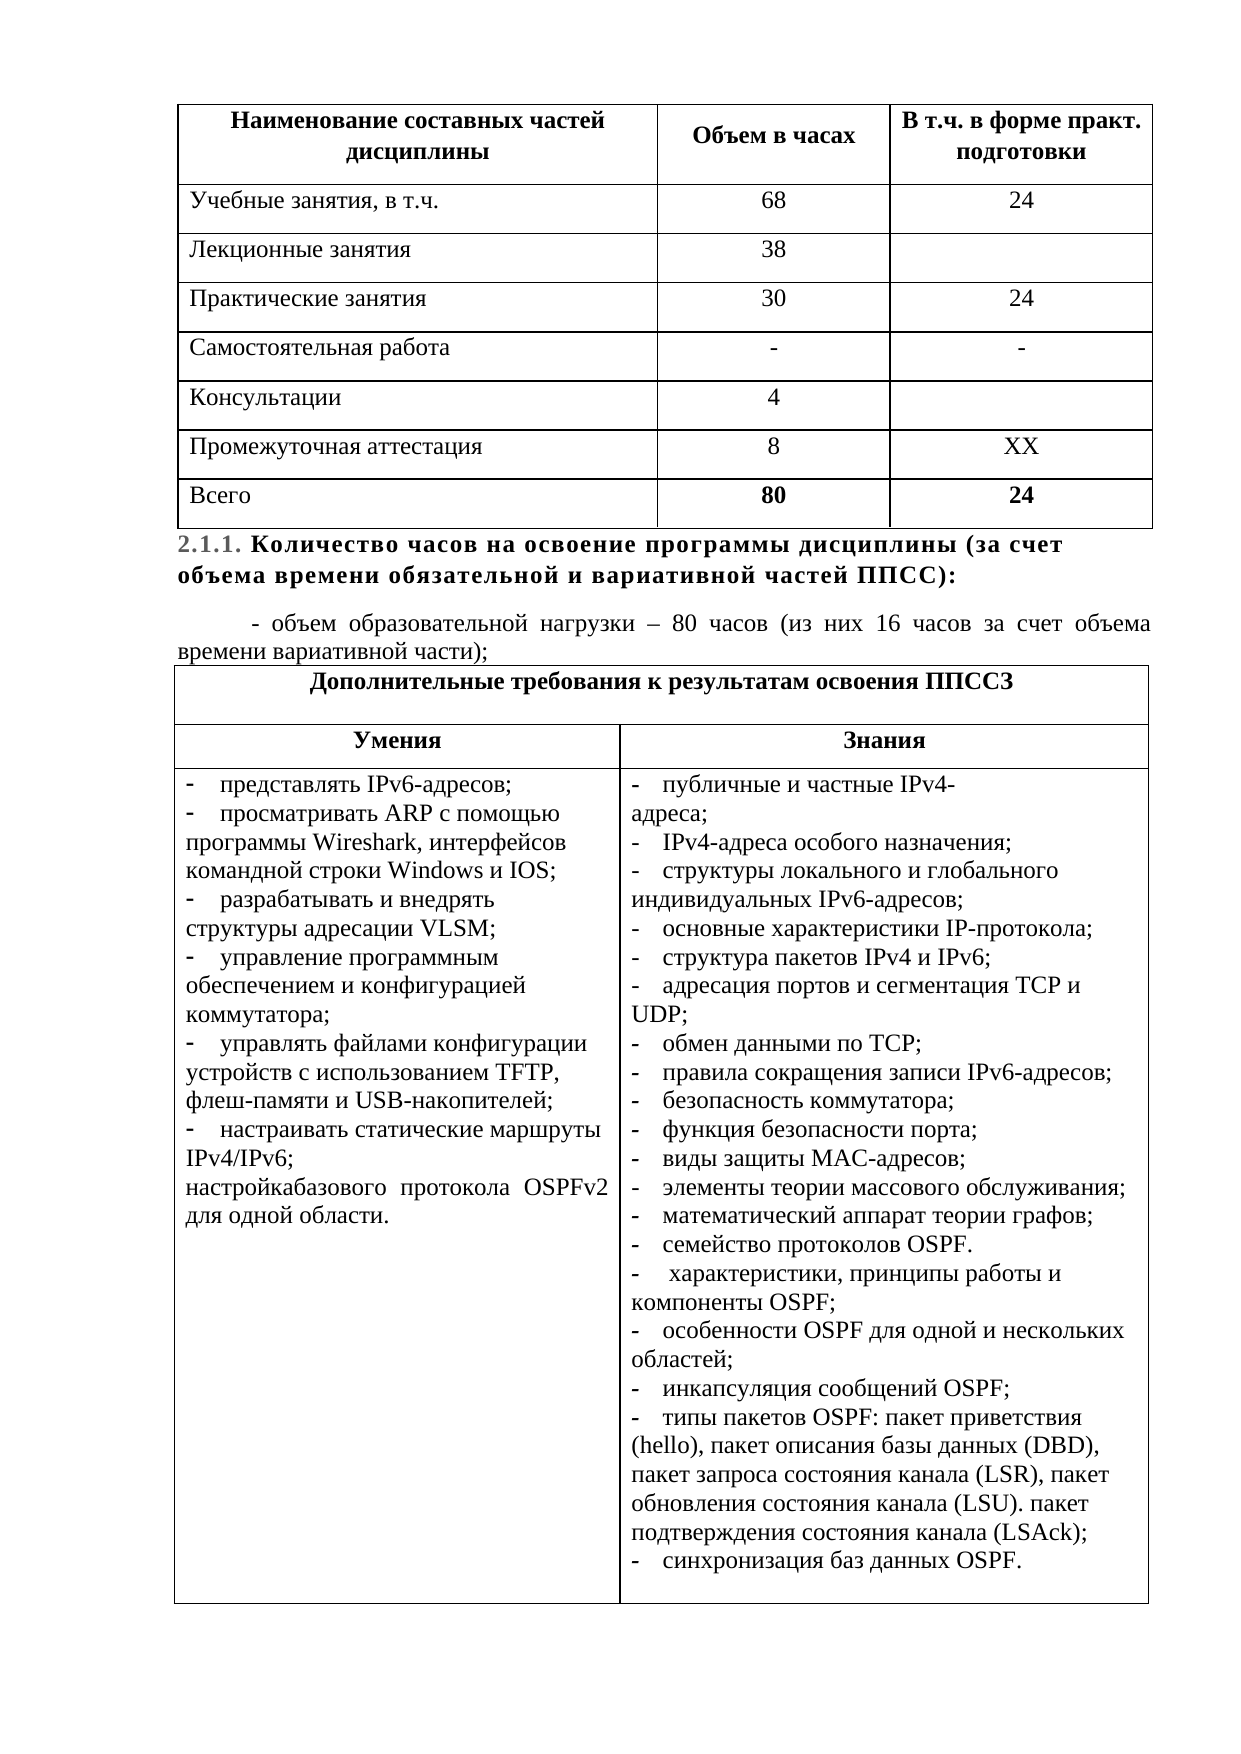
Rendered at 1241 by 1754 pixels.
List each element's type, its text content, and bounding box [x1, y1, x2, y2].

table_cell Практические занятия [179, 283, 657, 331]
table_cell публичные и частные IPv4- адреса; IPv4-адреса особого назначения; структуры локального и глобального индивидуальных IPv6-адресов; основные характеристики IP-протокола; структура пакетов IPv4 и IPv6; адресация портов и сегментация TCP и UDP; обмен данными по TCP; правила сокращения записи IPv6-адресов; безопасность коммутатора; функция безопасности порта; виды защиты МАС-адресов; элементы теории массового обслуживания; математический аппарат теории графов; семейство протоколов OSPF. характеристики, принципы работы и компоненты OSPF; особенности OSPF для одной и нескольких областей; инкапсуляция сообщений OSPF; типы пакетов OSPF: пакет приветствия (hello), пакет описания базы данных (DBD), пакет запроса состояния канала (LSR), пакет обновления состояния канала (LSU). пакет подтверждения состояния канала (LSAck); синхронизация баз данных OSPF. [621, 769, 1148, 1603]
table_cell Учебные занятия, в т.ч. [179, 185, 657, 233]
table_cell представлять IPv6-адресов; просматривать ARP с помощью программы Wireshark, интерфейсов командной строки Windows и IOS; разрабатывать и внедрять структуры адресации VLSM; управление программным обеспечением и конфигурацией коммутатора; управлять файлами конфигурации устройств с использованием TFTP, флеш-памяти и USB-накопителей; настраивать статические маршруты IPv4/IPv6; настройкабазового протокола OSPFv2 для одной области. [175, 769, 619, 1603]
table_cell Знания [621, 725, 1148, 768]
table_cell [891, 234, 1152, 282]
table_header Дополнительные требования к результатам освоения ППССЗ [175, 666, 1148, 724]
table_header Объем в часах [658, 105, 889, 183]
table_cell - [891, 333, 1152, 380]
table_cell - [658, 333, 889, 380]
table_cell 24 [891, 480, 1152, 527]
table_cell Всего [179, 480, 657, 527]
table_cell 30 [658, 283, 889, 331]
table_cell Промежуточная аттестация [179, 431, 657, 478]
table_cell Самостоятельная работа [179, 333, 657, 380]
table_cell ХХ [891, 431, 1152, 478]
table_cell Консультации [179, 382, 657, 429]
table_header В т.ч. в форме практ. подготовки [891, 105, 1152, 183]
table_cell [891, 382, 1152, 429]
table_cell 8 [658, 431, 889, 478]
text 2.1.1. Количество часов на освоение программы дисциплины (за счет объема времени обязательной и вариативной частей ППСС): [177, 529, 1152, 589]
text - объем образовательной нагрузки – 80 часов (из них 16 часов за счет объема времени вариативной части); [177, 608, 1152, 665]
table_cell 4 [658, 382, 889, 429]
table_cell 68 [658, 185, 889, 233]
table_cell 24 [891, 185, 1152, 233]
table_header Наименование составных частей дисциплины [179, 105, 657, 183]
table_cell Умения [175, 725, 619, 768]
table_cell 24 [891, 283, 1152, 331]
table_cell 80 [658, 480, 889, 527]
table_cell Лекционные занятия [179, 234, 657, 282]
table_cell 38 [658, 234, 889, 282]
